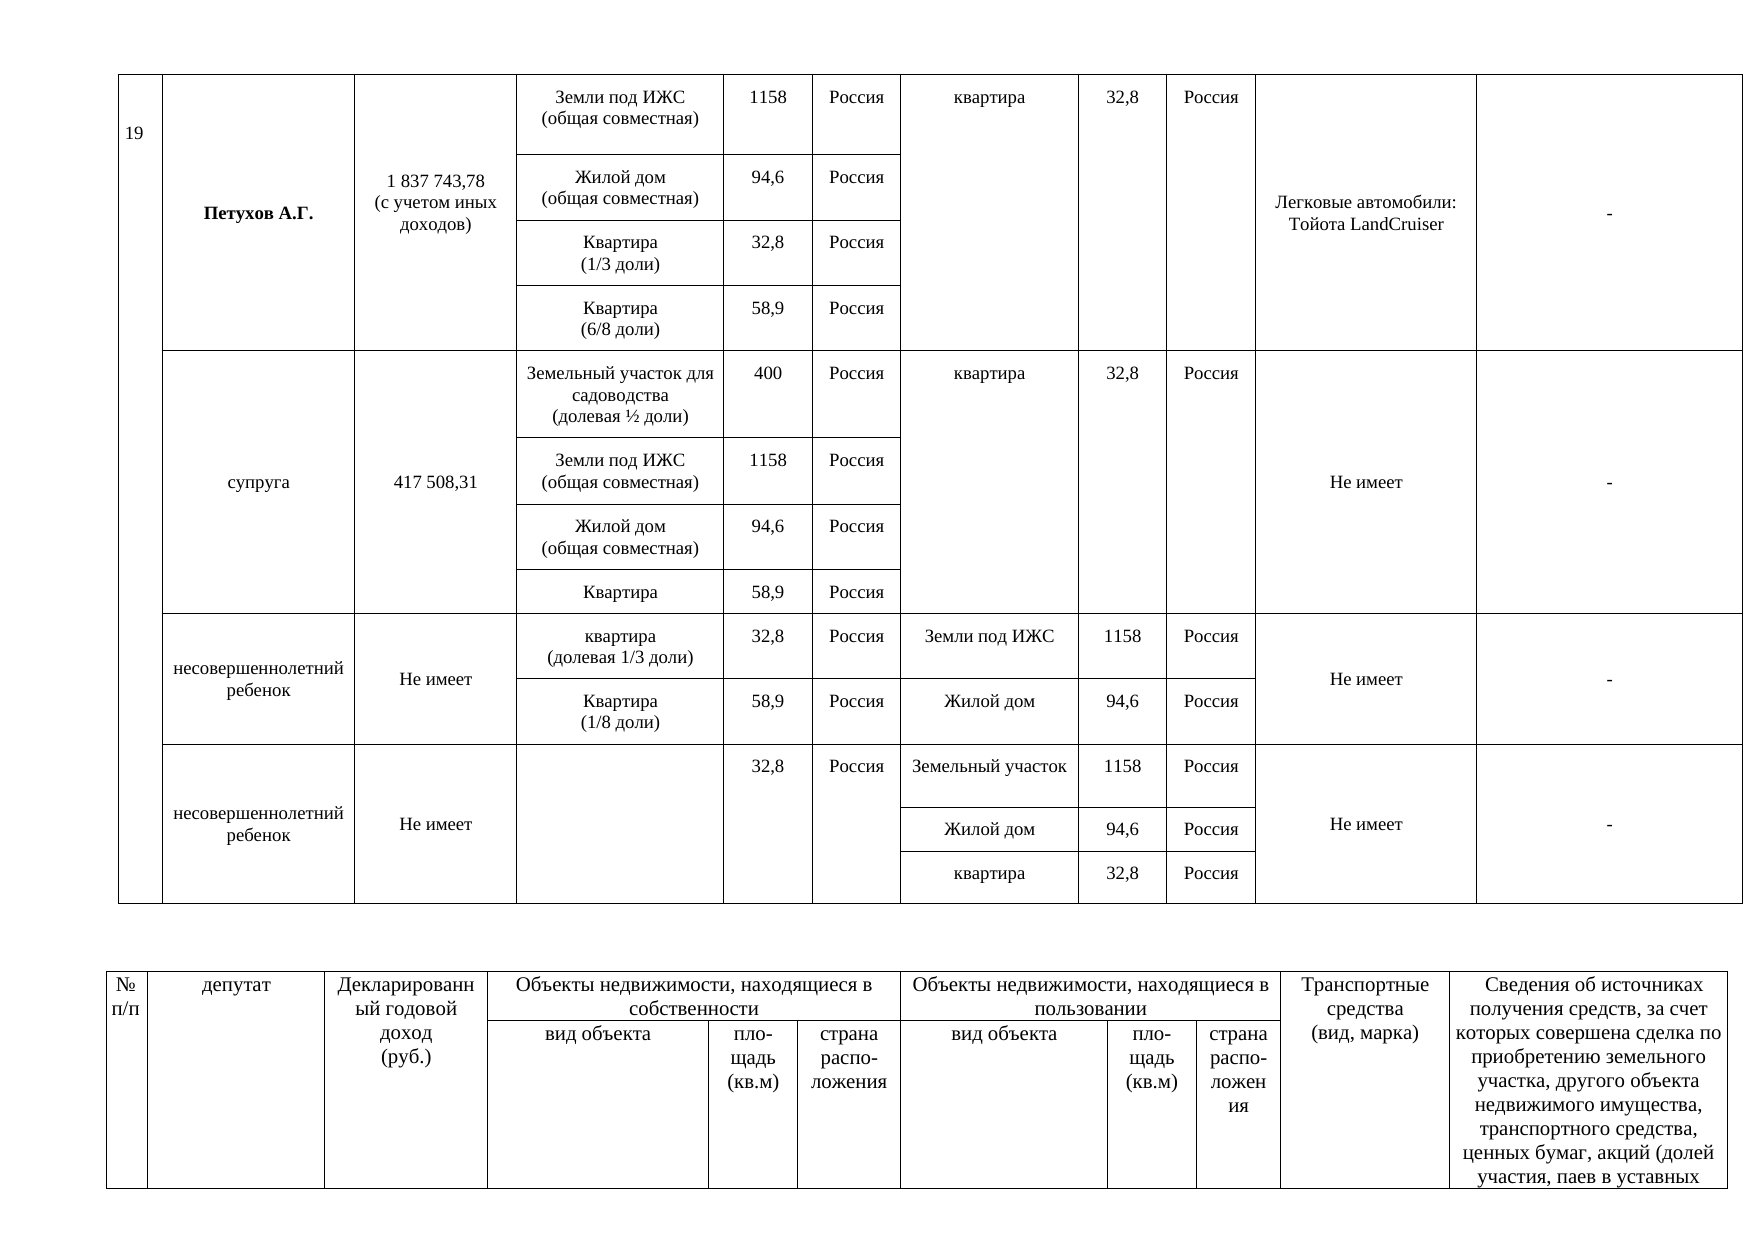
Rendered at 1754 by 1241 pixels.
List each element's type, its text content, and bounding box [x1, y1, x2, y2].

table_cell [517, 745, 723, 902]
table_cell Не имеет [355, 745, 516, 902]
table_cell Земли под ИЖС [901, 614, 1078, 678]
table_cell Россия [813, 75, 900, 154]
table_cell 1158 [724, 438, 812, 503]
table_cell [798, 1021, 900, 1188]
table_cell 19 [119, 75, 162, 902]
table_cell 32,8 [724, 614, 812, 678]
table_cell пло-щадь (кв.м) [1108, 1021, 1196, 1188]
table_cell 58,9 [724, 679, 812, 744]
table_cell Жилой дом (общая совместная) [517, 505, 723, 569]
table_cell - [1477, 351, 1742, 613]
table_cell квартира [901, 852, 1078, 902]
table_cell Россия [813, 745, 900, 902]
table_cell Земли под ИЖС (общая совместная) [517, 438, 723, 503]
table_cell Легковые автомобили: Тойота LandCruiser [1256, 75, 1476, 350]
table_cell Россия [1167, 808, 1255, 851]
table_cell пло-щадь (кв.м) [709, 1021, 797, 1188]
table_header Транспортные средства (вид, марка) [1281, 972, 1449, 1188]
table_cell Не имеет [1256, 614, 1476, 744]
table_cell Не имеет [355, 614, 516, 744]
table_cell Земельный участок для садоводства (долевая ½ доли) [517, 351, 723, 437]
table_cell квартира [901, 351, 1078, 613]
table_cell 1158 [1079, 745, 1166, 807]
table_cell Не имеет [1256, 745, 1476, 902]
table_cell 400 [724, 351, 812, 437]
table_cell 94,6 [724, 505, 812, 569]
table_cell вид объекта [901, 1021, 1107, 1188]
table_cell Россия [813, 286, 900, 350]
table_cell 32,8 [1079, 852, 1166, 902]
table_cell Не имеет [1256, 351, 1476, 613]
table_cell квартира [901, 75, 1078, 350]
table_cell Россия [1167, 75, 1255, 350]
table_cell 1158 [724, 75, 812, 154]
table_cell 58,9 [724, 570, 812, 613]
table_cell Россия [813, 679, 900, 744]
table_cell Россия [1167, 351, 1255, 613]
table_header № п/п [107, 972, 147, 1188]
table_cell Квартира (6/8 доли) [517, 286, 723, 350]
table_header Объекты недвижимости, находящиеся в пользовании [901, 972, 1280, 1020]
table_cell 32,8 [1079, 75, 1166, 350]
table_cell Россия [813, 614, 900, 678]
table_cell Петухов А.Г. [163, 75, 354, 350]
table_header Декларированный годовой доход (руб.) [325, 972, 487, 1188]
table_cell Россия [813, 505, 900, 569]
table_cell 1 837 743,78 (с учетом иных доходов) [355, 75, 516, 350]
table_cell 58,9 [724, 286, 812, 350]
table_cell Россия [813, 351, 900, 437]
table_cell Жилой дом (общая совместная) [517, 155, 723, 219]
table_cell 417 508,31 [355, 351, 516, 613]
table_cell 94,6 [1079, 679, 1166, 744]
table_cell Россия [813, 570, 900, 613]
table_cell 94,6 [1079, 808, 1166, 851]
table_cell Квартира (1/8 доли) [517, 679, 723, 744]
table_cell 1158 [1079, 614, 1166, 678]
table_cell Россия [1167, 679, 1255, 744]
table_cell супруга [163, 351, 354, 613]
table_cell Россия [1167, 614, 1255, 678]
table_cell Россия [813, 155, 900, 219]
table_header Сведения об источниках получения средств, за счет которых совершена сделка по приобретению земельного участка, другого объекта недвижимого имущества, транспортного средства, ценных бумаг, акций (долей участия, паев в уставных (складочных) капиталах организаций, цифровых финансовых активов, цифровой валюты [1450, 972, 1727, 1188]
table_cell Россия [1167, 852, 1255, 902]
table_cell несовершеннолетний ребенок [163, 745, 354, 902]
table_cell 32,8 [724, 745, 812, 902]
table_cell 94,6 [724, 155, 812, 219]
table_cell - [1477, 75, 1742, 350]
table_cell - [1477, 614, 1742, 744]
table_cell Россия [813, 438, 900, 503]
table_cell 32,8 [724, 221, 812, 285]
table_cell вид объекта [488, 1021, 708, 1188]
table_cell Жилой дом [901, 808, 1078, 851]
table_header Объекты недвижимости, находящиеся в собственности [488, 972, 900, 1020]
table_cell Квартира [517, 570, 723, 613]
table_cell квартира (долевая 1/3 доли) [517, 614, 723, 678]
table_cell Россия [1167, 745, 1255, 807]
table_cell несовершеннолетний ребенок [163, 614, 354, 744]
table_cell - [1477, 745, 1742, 902]
table_cell Земельный участок [901, 745, 1078, 807]
table_cell Россия [813, 221, 900, 285]
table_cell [1197, 1021, 1280, 1188]
table_cell Квартира (1/3 доли) [517, 221, 723, 285]
table_cell 32,8 [1079, 351, 1166, 613]
table_header депутат [148, 972, 324, 1188]
table_cell Земли под ИЖС (общая совместная) [517, 75, 723, 154]
table_cell Жилой дом [901, 679, 1078, 744]
